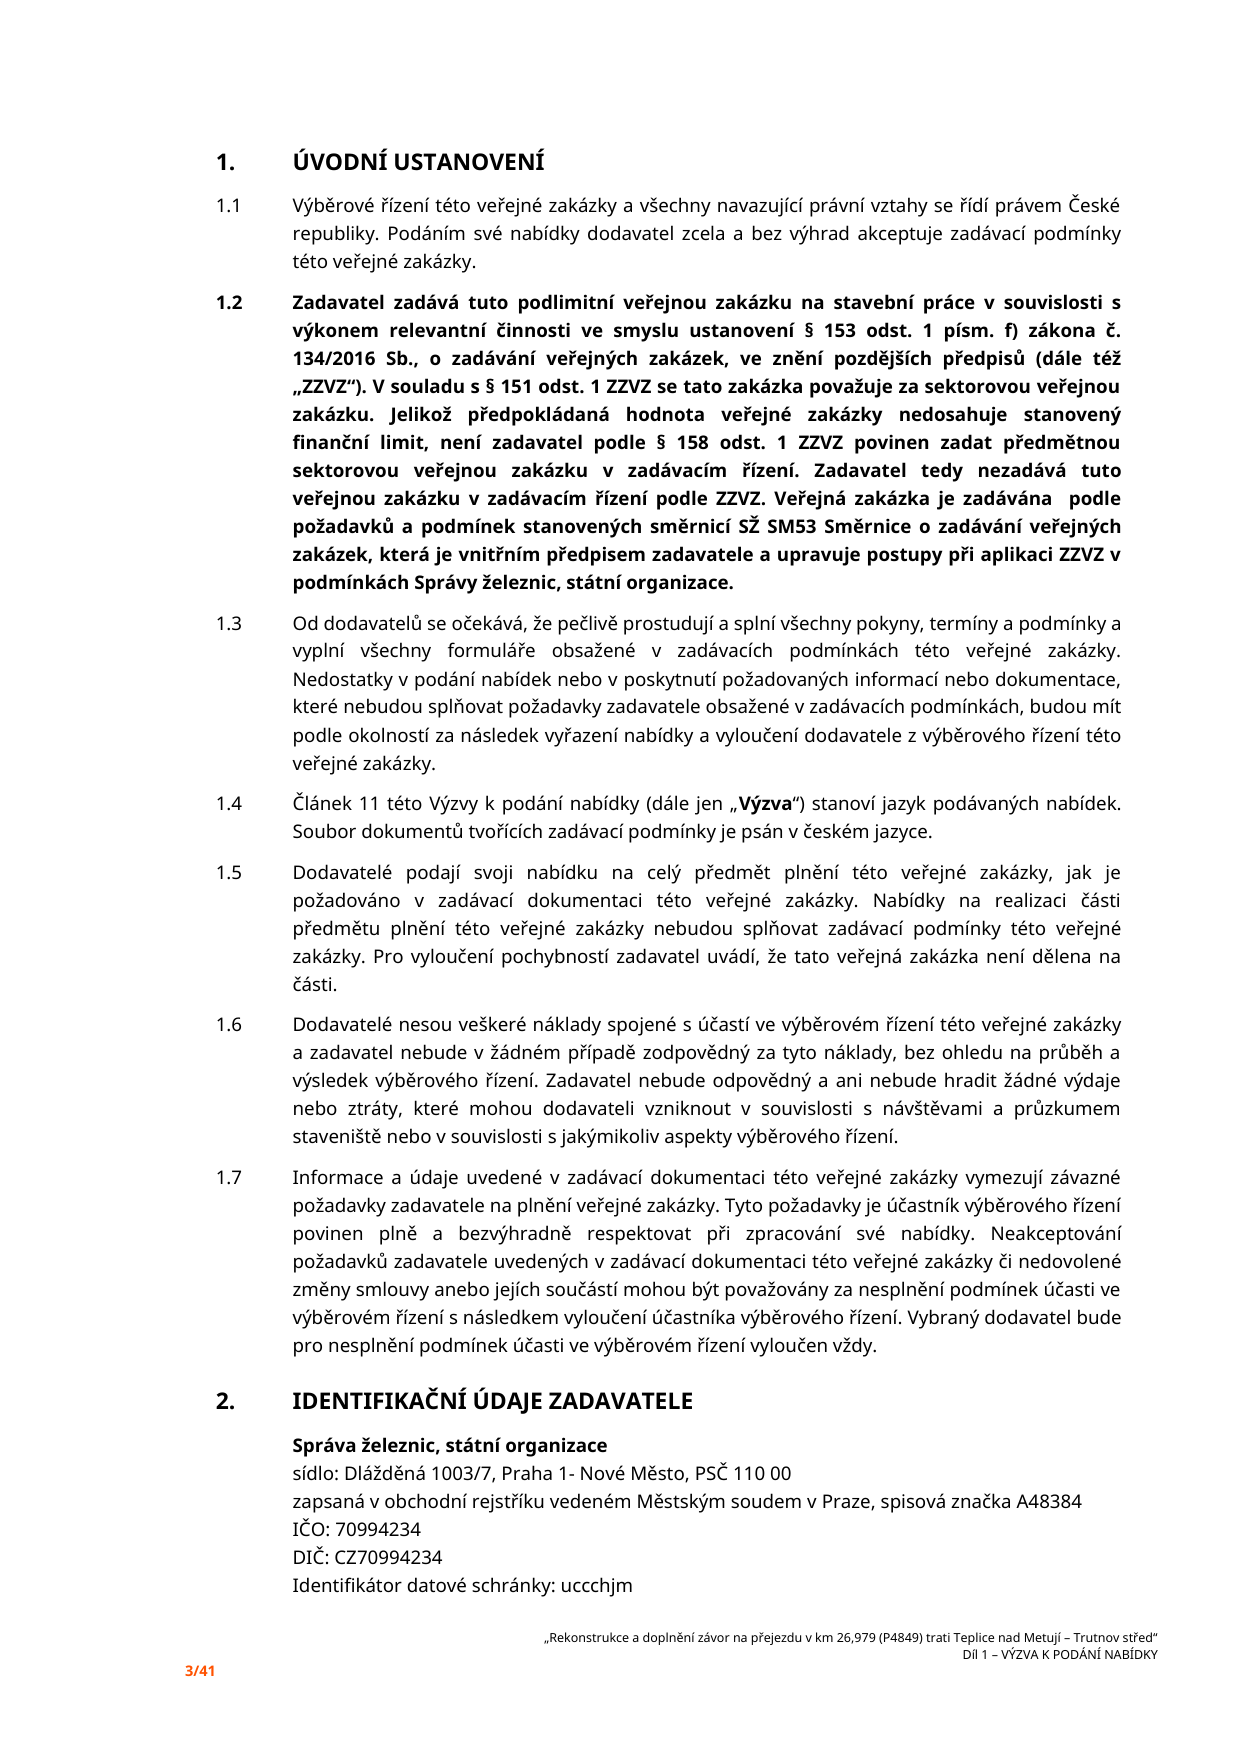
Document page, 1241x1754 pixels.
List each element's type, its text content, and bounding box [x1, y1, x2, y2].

text Identifikátor datové schránky: uccchjm [292, 1572, 1122, 1598]
text ÚVODNÍ USTANOVENÍ [216, 146, 1122, 177]
text IDENTIFIKAČNÍ ÚDAJE ZADAVATELE [216, 1385, 1122, 1417]
text DIČ: CZ70994234 [292, 1544, 1122, 1570]
text Dodavatelé nesou veškeré náklady spojené s účastí ve výběrovém řízení této veřejné zakázky a zadavatel nebude v žádném případě zodpovědný za tyto náklady, bez ohledu na průběh a výsledek výběrového řízení. Zadavatel nebude odpovědný a ani nebude hradit žádné výdaje nebo ztráty, které mohou dodavateli vzniknout v souvislosti s návštěvami a průzkumem staveniště nebo v souvislosti s jakýmikoliv aspekty výběrového řízení. [216, 1012, 1122, 1149]
text zapsaná v obchodní rejstříku vedeném Městským soudem v Praze, spisová značka A48384 [292, 1488, 1122, 1514]
text Správa železnic, státní organizace [292, 1432, 1122, 1458]
text IČO: 70994234 [292, 1516, 1122, 1542]
text Výběrové řízení této veřejné zakázky a všechny navazující právní vztahy se řídí právem České republiky. Podáním své nabídky dodavatel zcela a bez výhrad akceptuje zadávací podmínky této veřejné zakázky. [216, 192, 1122, 274]
text Od dodavatelů se očekává, že pečlivě prostudují a splní všechny pokyny, termíny a podmínky a vyplní všechny formuláře obsažené v zadávacích podmínkách této veřejné zakázky. Nedostatky v podání nabídek nebo v poskytnutí požadovaných informací nebo dokumentace, které nebudou splňovat požadavky zadavatele obsažené v zadávacích podmínkách, budou mít podle okolností za následek vyřazení nabídky a vyloučení dodavatele z výběrového řízení této veřejné zakázky. [216, 610, 1122, 775]
text sídlo: Dlážděná 1003/7, Praha 1- Nové Město, PSČ 110 00 [292, 1460, 1122, 1486]
text Informace a údaje uvedené v zadávací dokumentaci této veřejné zakázky vymezují závazné požadavky zadavatele na plnění veřejné zakázky. Tyto požadavky je účastník výběrového řízení povinen plně a bezvýhradně respektovat při zpracování své nabídky. Neakceptování požadavků zadavatele uvedených v zadávací dokumentaci této veřejné zakázky či nedovolené změny smlouvy anebo jejích součástí mohou být považovány za nesplnění podmínek účasti ve výběrovém řízení s následkem vyloučení účastníka výběrového řízení. Vybraný dodavatel bude pro nesplnění podmínek účasti ve výběrovém řízení vyloučen vždy. [216, 1164, 1122, 1358]
text Dodavatelé podají svoji nabídku na celý předmět plnění této veřejné zakázky, jak je požadováno v zadávací dokumentaci této veřejné zakázky. Nabídky na realizaci části předmětu plnění této veřejné zakázky nebudou splňovat zadávací podmínky této veřejné zakázky. Pro vyloučení pochybností zadavatel uvádí, že tato veřejná zakázka není dělena na části. [216, 859, 1122, 997]
text Článek 11 této Výzvy k podání nabídky (dále jen „Výzva“) stanoví jazyk podávaných nabídek. Soubor dokumentů tvořících zadávací podmínky je psán v českém jazyce. [216, 790, 1122, 844]
text Zadavatel zadává tuto podlimitní veřejnou zakázku na stavební práce v souvislosti s výkonem relevantní činnosti ve smyslu ustanovení § 153 odst. 1 písm. f) zákona č. 134/2016 Sb., o zadávání veřejných zakázek, ve znění pozdějších předpisů (dále též „ZZVZ“). V souladu s § 151 odst. 1 ZZVZ se tato zakázka považuje za sektorovou veřejnou zakázku. Jelikož předpokládaná hodnota veřejné zakázky nedosahuje stanovený finanční limit, není zadavatel podle § 158 odst. 1 ZZVZ povinen zadat předmětnou sektorovou veřejnou zakázku v zadávacím řízení. Zadavatel tedy nezadává tuto veřejnou zakázku v zadávacím řízení podle ZZVZ. Veřejná zakázka je zadávána podle požadavků a podmínek stanovených směrnicí SŽ SM53 Směrnice o zadávání veřejných zakázek, která je vnitřním předpisem zadavatele a upravuje postupy při aplikaci ZZVZ v podmínkách Správy železnic, státní organizace. [216, 289, 1122, 595]
